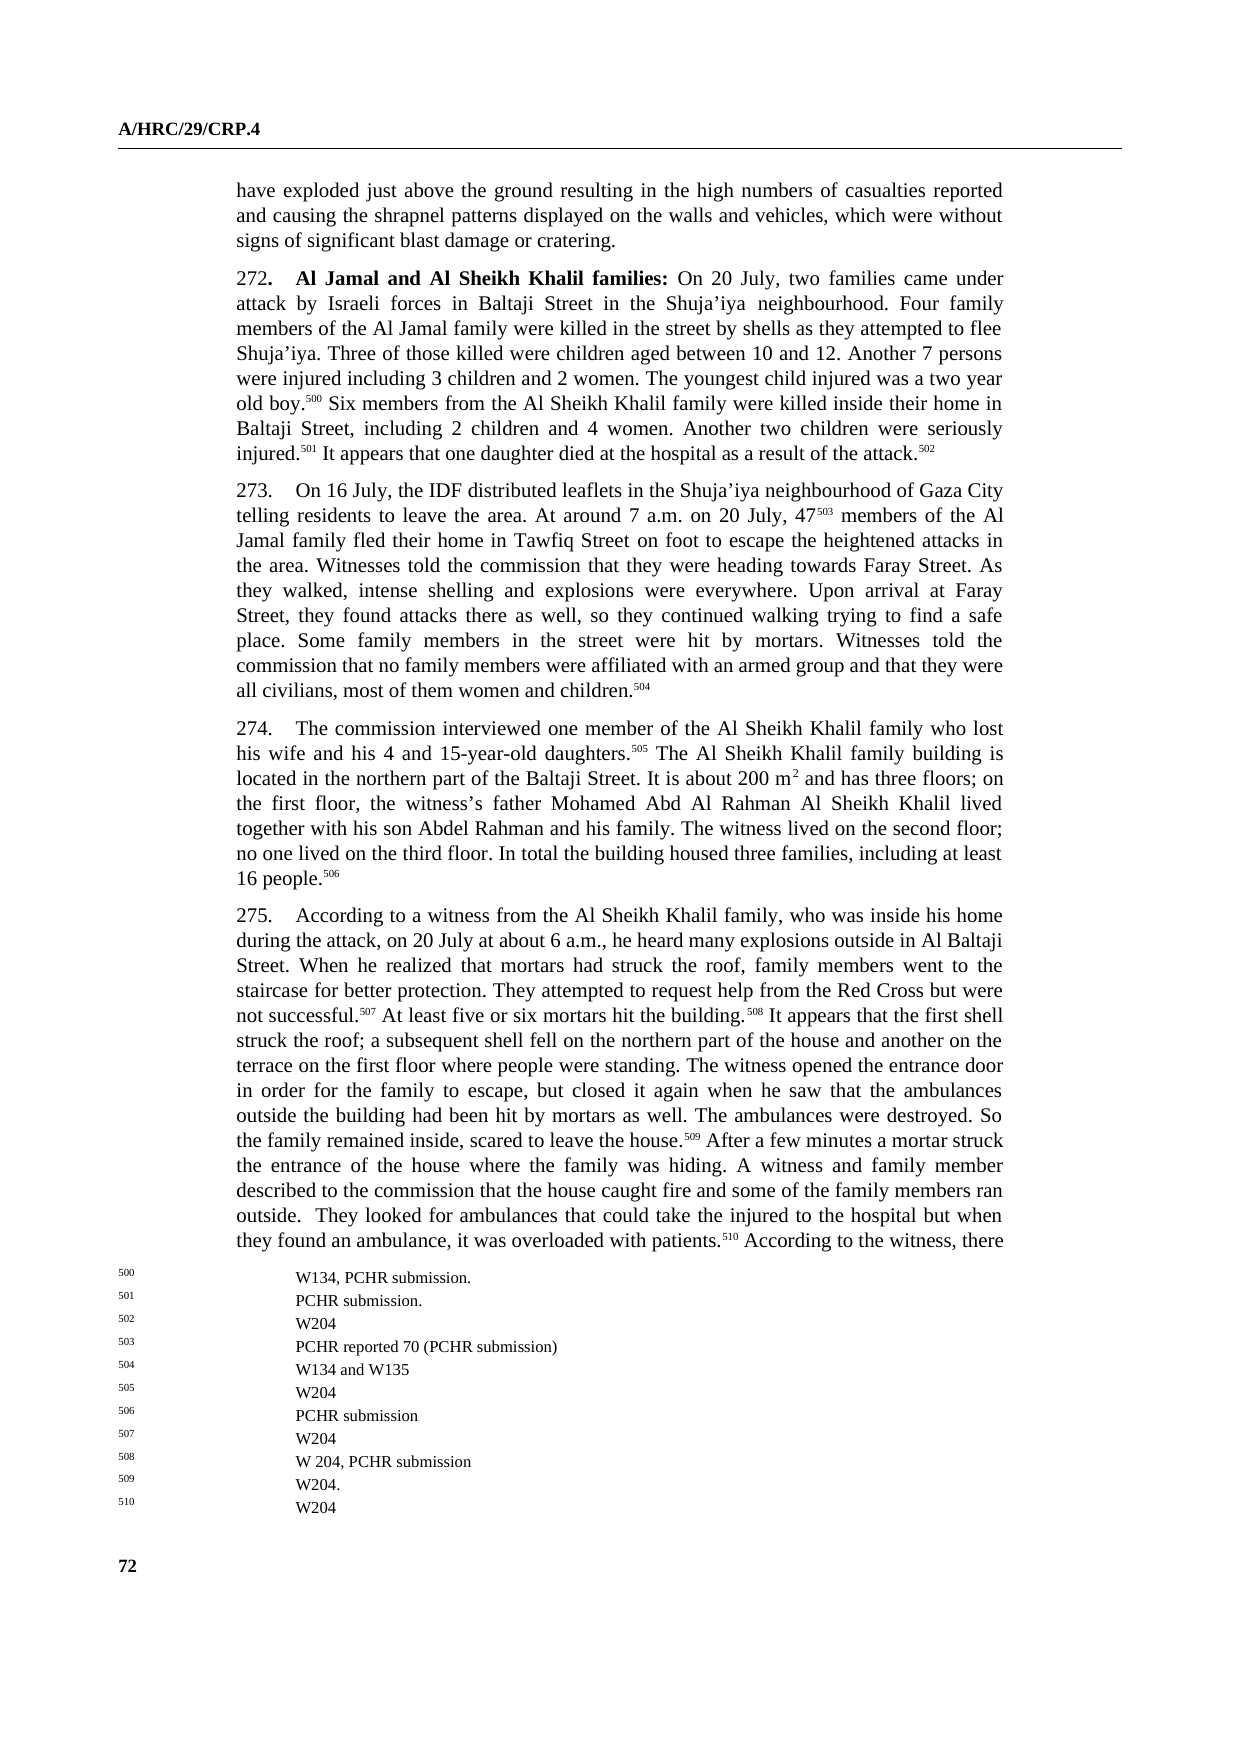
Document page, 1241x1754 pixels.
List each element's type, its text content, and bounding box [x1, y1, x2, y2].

text 274. The commission interviewed one member of the Al Sheikh Khalil family who lost his wife and his 4 and 15-year-old daughters. The Al Sheikh Khalil family building is located in the northern part of the Baltaji Street. It is about 200 m2 and has three floors; on the first floor, the witness’s father Mohamed Abd Al Rahman Al Sheikh Khalil lived together with his son Abdel Rahman and his family. The witness lived on the second floor; no one lived on the third floor. In total the building housed three families, including at least 16 people. [236, 715, 1004, 890]
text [236, 177, 1004, 252]
text 273. On 16 July, the IDF distributed leaflets in the Shuja’iya neighbourhood of Gaza City telling residents to leave the area. At around 7 a.m. on 20 July, 47 members of the Al Jamal family fled their home in Tawfiq Street on foot to escape the heightened attacks in the area. Witnesses told the commission that they were heading towards Faray Street. As they walked, intense shelling and explosions were everywhere. Upon arrival at Faray Street, they found attacks there as well, so they continued walking trying to find a safe place. Some family members in the street were hit by mortars. Witnesses told the commission that no family members were affiliated with an armed group and that they were all civilians, most of them women and children. [236, 477, 1004, 702]
text 272. Al Jamal and Al Sheikh Khalil families: On 20 July, two families came under attack by Israeli forces in Baltaji Street in the Shuja’iya neighbourhood. Four family members of the Al Jamal family were killed in the street by shells as they attempted to flee Shuja’iya. Three of those killed were children aged between 10 and 12. Another 7 persons were injured including 3 children and 2 women. The youngest child injured was a two year old boy. Six members from the Al Sheikh Khalil family were killed inside their home in Baltaji Street, including 2 children and 4 women. Another two children were seriously injured. It appears that one daughter died at the hospital as a result of the attack. [236, 265, 1004, 465]
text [236, 902, 1004, 1252]
